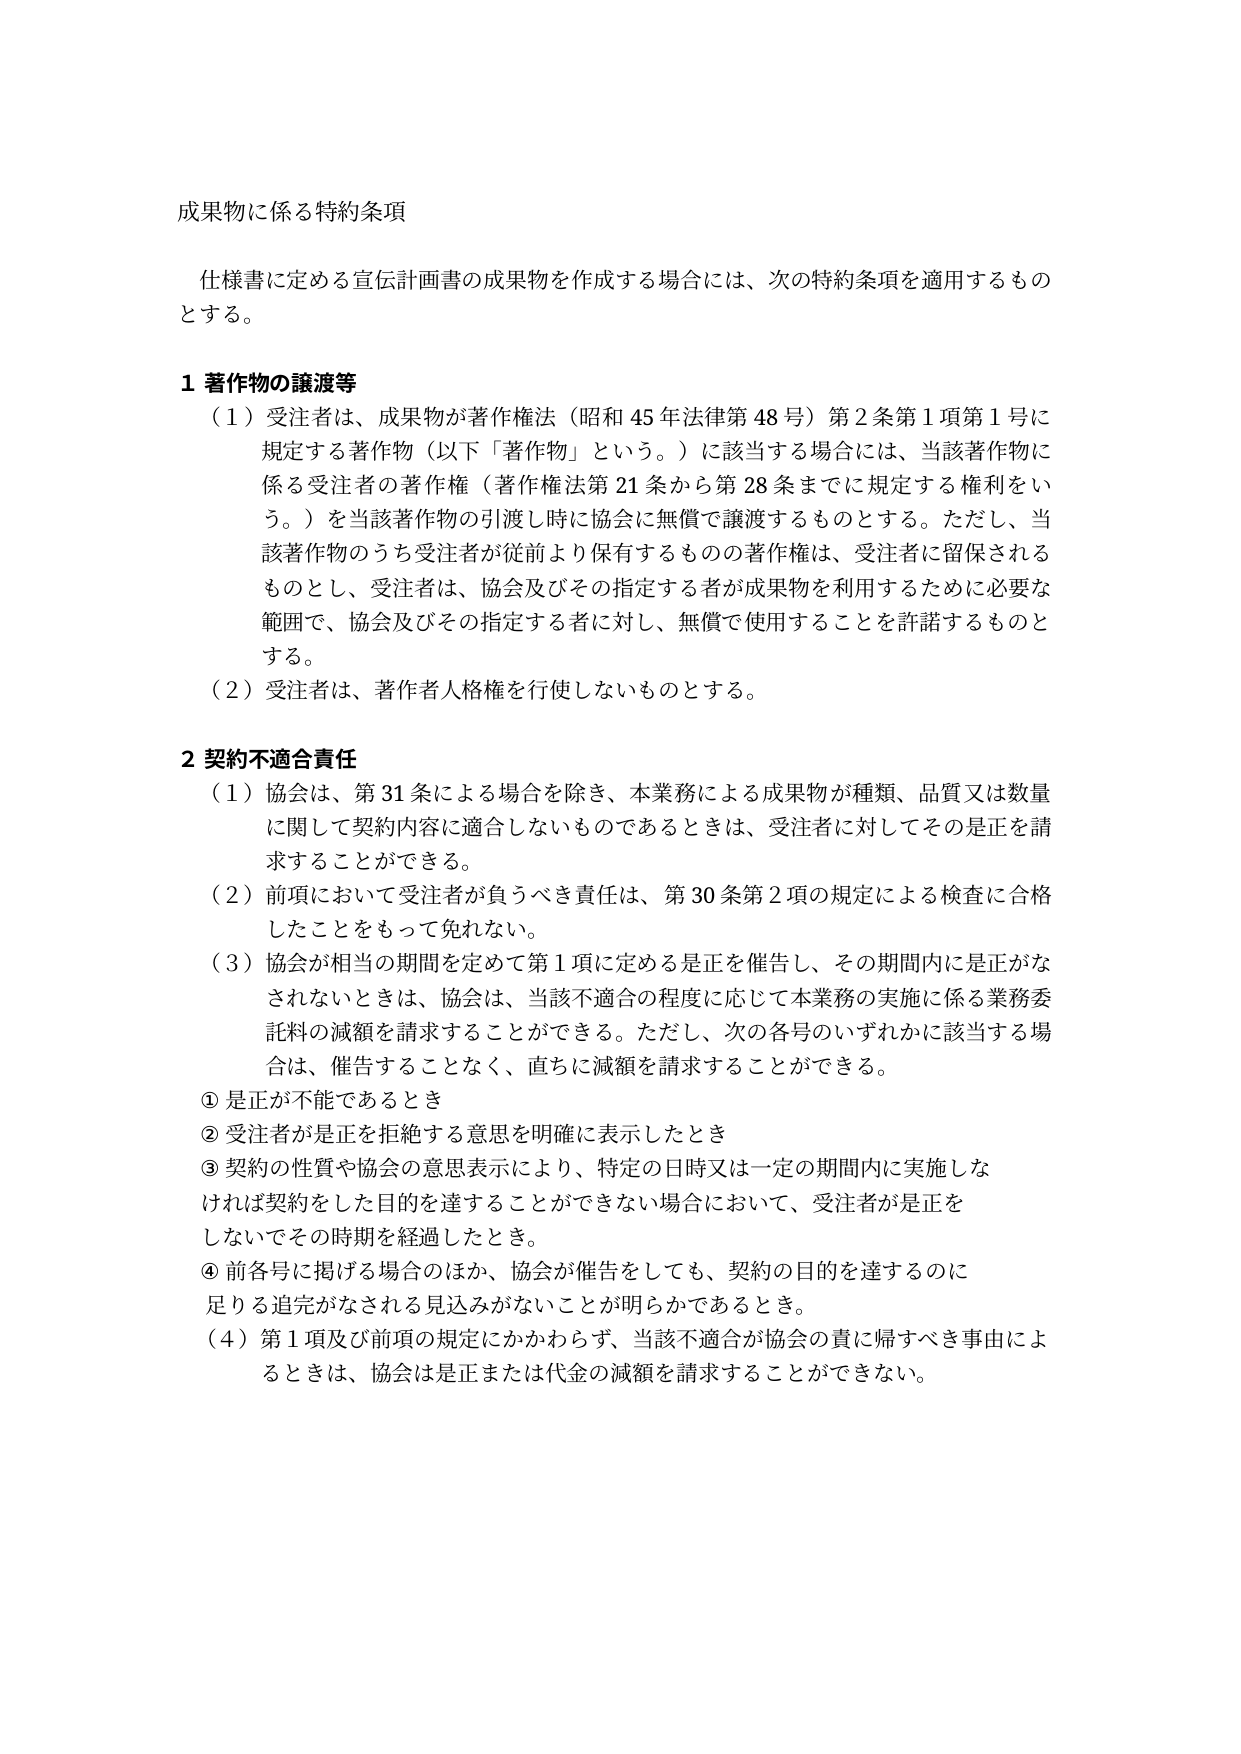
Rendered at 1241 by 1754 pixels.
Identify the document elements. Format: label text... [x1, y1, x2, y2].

text しないでその時期を経過したとき。 [177, 1219, 1052, 1253]
text （１）協会は、第31条による場合を除き、本業務による成果物が種類、品質又は数量に関して契約内容に適合しないものであるときは、受注者に対してその是正を請求することができる。 [199, 774, 1052, 877]
text 仕様書に定める宣伝計画書の成果物を作成する場合には、次の特約条項を適用するものとする。 [177, 262, 1052, 330]
text ければ契約をした目的を達することができない場合において、受注者が是正を [177, 1184, 1052, 1219]
text １ 著作物の譲渡等 [177, 364, 1052, 399]
text 足りる追完がなされる見込みがないことが明らかであるとき。 [177, 1287, 1052, 1321]
text （２）前項において受注者が負うべき責任は、第30条第２項の規定による検査に合格したことをもって免れない。 [199, 877, 1052, 945]
text （３）協会が相当の期間を定めて第１項に定める是正を催告し、その期間内に是正がなされないときは、協会は、当該不適合の程度に応じて本業務の実施に係る業務委託料の減額を請求することができる。ただし、次の各号のいずれかに該当する場合は、催告することなく、直ちに減額を請求することができる。 [199, 945, 1052, 1082]
text ④ 前各号に掲げる場合のほか、協会が催告をしても、契約の目的を達するのに [177, 1253, 1052, 1287]
text ２ 契約不適合責任 [177, 740, 1052, 774]
text （１）受注者は、成果物が著作権法（昭和45年法律第48号）第２条第１項第１号に規定する著作物（以下「著作物」という。）に該当する場合には、当該著作物に係る受注者の著作権（著作権法第21条から第28条までに規定する権利をいう。）を当該著作物の引渡し時に協会に無償で譲渡するものとする。ただし、当該著作物のうち受注者が従前より保有するものの著作権は、受注者に留保されるものとし、受注者は、協会及びその指定する者が成果物を利用するために必要な範囲で、協会及びその指定する者に対し、無償で使用することを許諾するものとする。 [199, 399, 1052, 672]
text （２）受注者は、著作者人格権を行使しないものとする。 [199, 672, 1052, 706]
text （４）第１項及び前項の規定にかかわらず、当該不適合が協会の責に帰すべき事由によるときは、協会は是正または代金の減額を請求することができない。 [195, 1321, 1052, 1389]
text 成果物に係る特約条項 [177, 194, 1052, 228]
text ① 是正が不能であるとき [177, 1082, 1052, 1116]
text ② 受注者が是正を拒絶する意思を明確に表示したとき [177, 1116, 1052, 1150]
text ③ 契約の性質や協会の意思表示により、特定の日時又は一定の期間内に実施しな [177, 1150, 1052, 1184]
